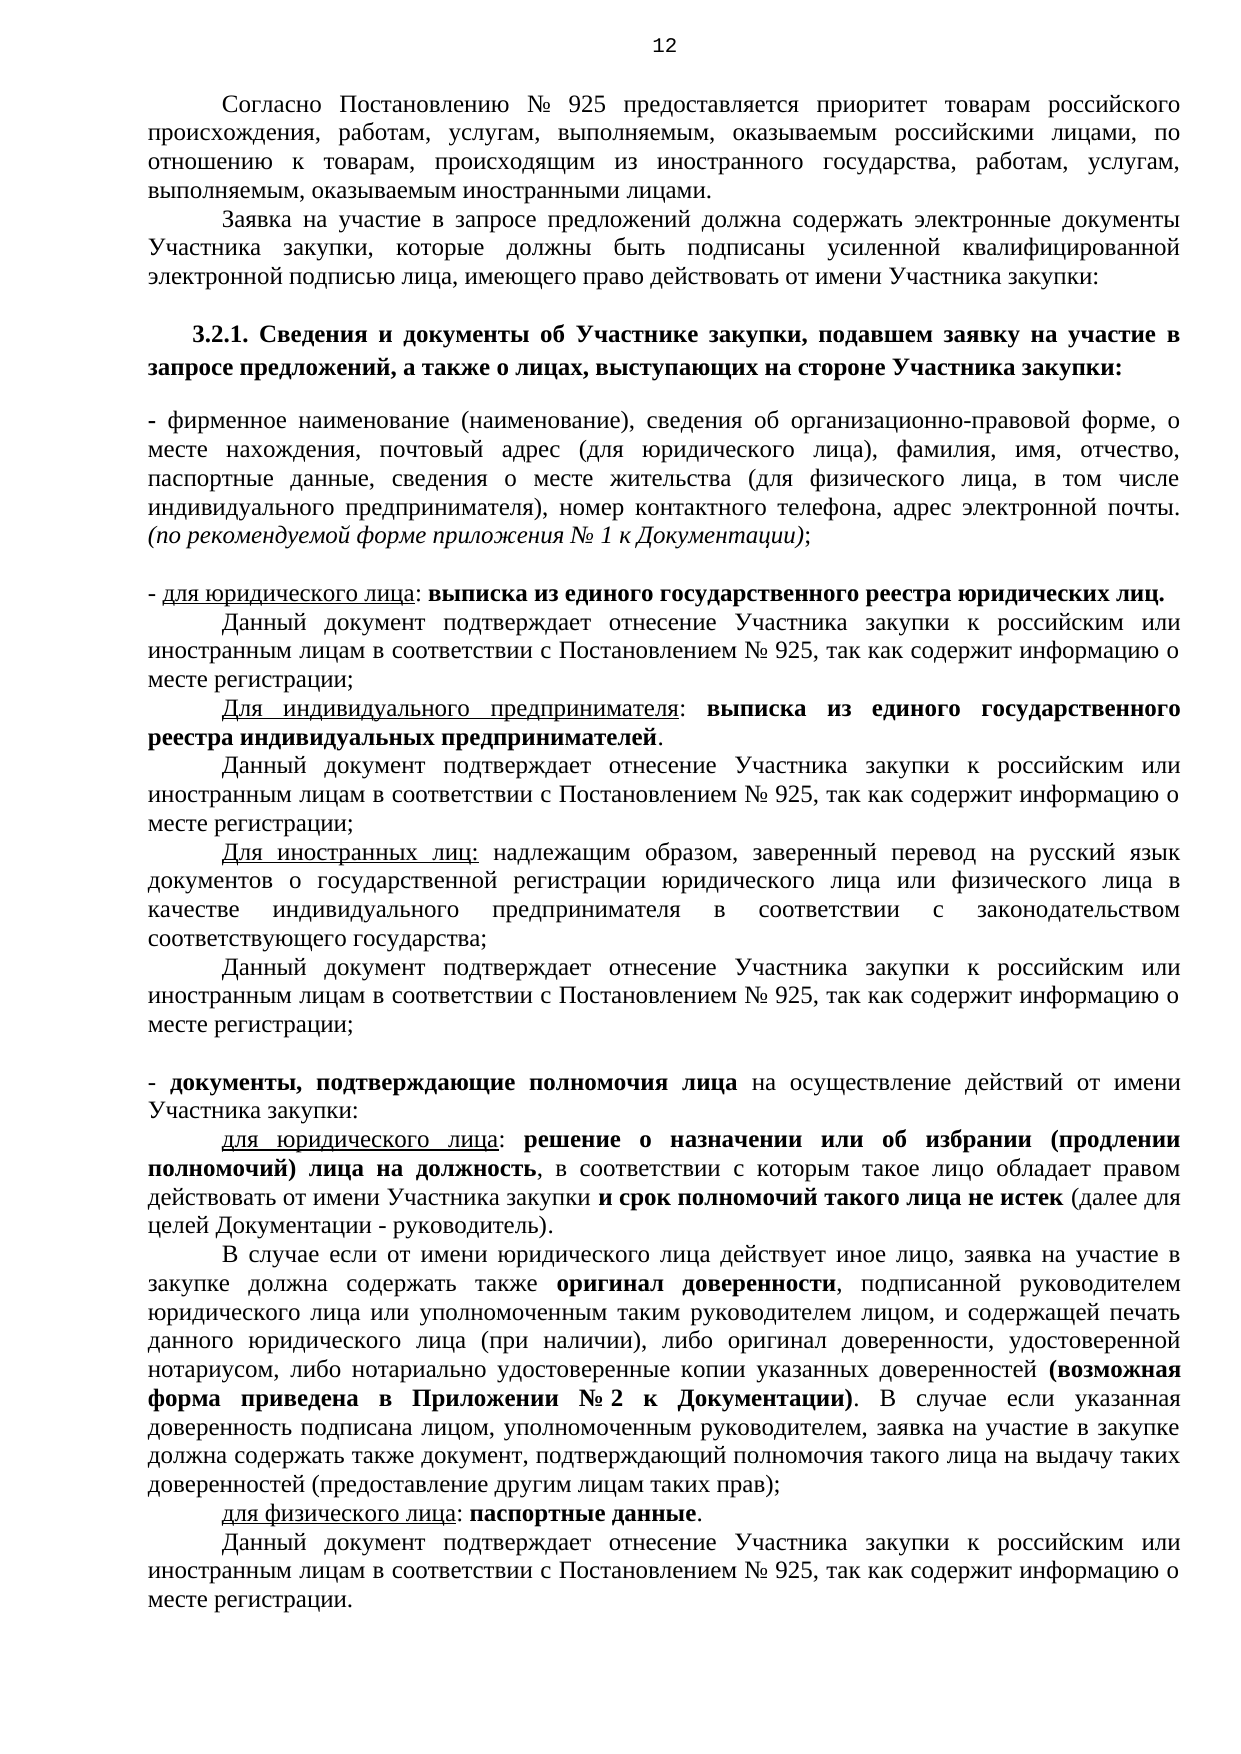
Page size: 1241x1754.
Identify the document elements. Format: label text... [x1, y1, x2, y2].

text Заявка на участие в запросе предложений должна содержать электронные документы Участника закупки, которые должны быть подписаны усиленной квалифицированной электронной подписью лица, имеющего право действовать от имени Участника закупки: [148, 204, 1181, 290]
text 3.2.1. Сведения и документы об Участнике закупки, подавшем заявку на участие в запросе предложений, а также о лицах, выступающих на стороне Участника закупки: [148, 319, 1181, 380]
text Данный документ подтверждает отнесение Участника закупки к российским или иностранным лицам в соответствии с Постановлением № 925, так как содержит информацию о месте регистрации; [148, 751, 1181, 837]
text Для индивидуального предпринимателя: выписка из единого государственного реестра индивидуальных предпринимателей. [148, 693, 1181, 751]
text - для юридического лица: выписка из единого государственного реестра юридических лиц. [148, 578, 1181, 607]
text для физического лица: паспортные данные. [148, 1498, 1181, 1527]
text Данный документ подтверждает отнесение Участника закупки к российским или иностранным лицам в соответствии с Постановлением № 925, так как содержит информацию о месте регистрации; [148, 952, 1181, 1038]
text для юридического лица: решение о назначении или об избрании (продлении полномочий) лица на должность, в соответствии с которым такое лицо обладает правом действовать от имени Участника закупки и срок полномочий такого лица не истек (далее для целей Документации - руководитель). [148, 1124, 1181, 1239]
text Согласно Постановлению № 925 предоставляется приоритет товарам российского происхождения, работам, услугам, выполняемым, оказываемым российскими лицами, по отношению к товарам, происходящим из иностранного государства, работам, услугам, выполняемым, оказываемым иностранными лицами. [148, 89, 1181, 204]
text Для иностранных лиц: надлежащим образом, заверенный перевод на русский язык документов о государственной регистрации юридического лица или физического лица в качестве индивидуального предпринимателя в соответствии с законодательством соответствующего государства; [148, 837, 1181, 952]
text - документы, подтверждающие полномочия лица на осуществление действий от имени Участника закупки: [148, 1067, 1181, 1124]
text Данный документ подтверждает отнесение Участника закупки к российским или иностранным лицам в соответствии с Постановлением № 925, так как содержит информацию о месте регистрации. [148, 1527, 1181, 1613]
text Данный документ подтверждает отнесение Участника закупки к российским или иностранным лицам в соответствии с Постановлением № 925, так как содержит информацию о месте регистрации; [148, 607, 1181, 693]
text - фирменное наименование (наименование), сведения об организационно-правовой форме, о месте нахождения, почтовый адрес (для юридического лица), фамилия, имя, отчество, паспортные данные, сведения о месте жительства (для физического лица, в том числе индивидуального предпринимателя), номер контактного телефона, адрес электронной почты. (по рекомендуемой форме приложения № 1 к Документации); [148, 406, 1181, 549]
text В случае если от имени юридического лица действует иное лицо, заявка на участие в закупке должна содержать также оригинал доверенности, подписанной руководителем юридического лица или уполномоченным таким руководителем лицом, и содержащей печать данного юридического лица (при наличии), либо оригинал доверенности, удостоверенной нотариусом, либо нотариально удостоверенные копии указанных доверенностей (возможная форма приведена в Приложении № 2 к Документации). В случае если указанная доверенность подписана лицом, уполномоченным руководителем, заявка на участие в закупке должна содержать также документ, подтверждающий полномочия такого лица на выдачу таких доверенностей (предоставление другим лицам таких прав); [148, 1239, 1181, 1498]
